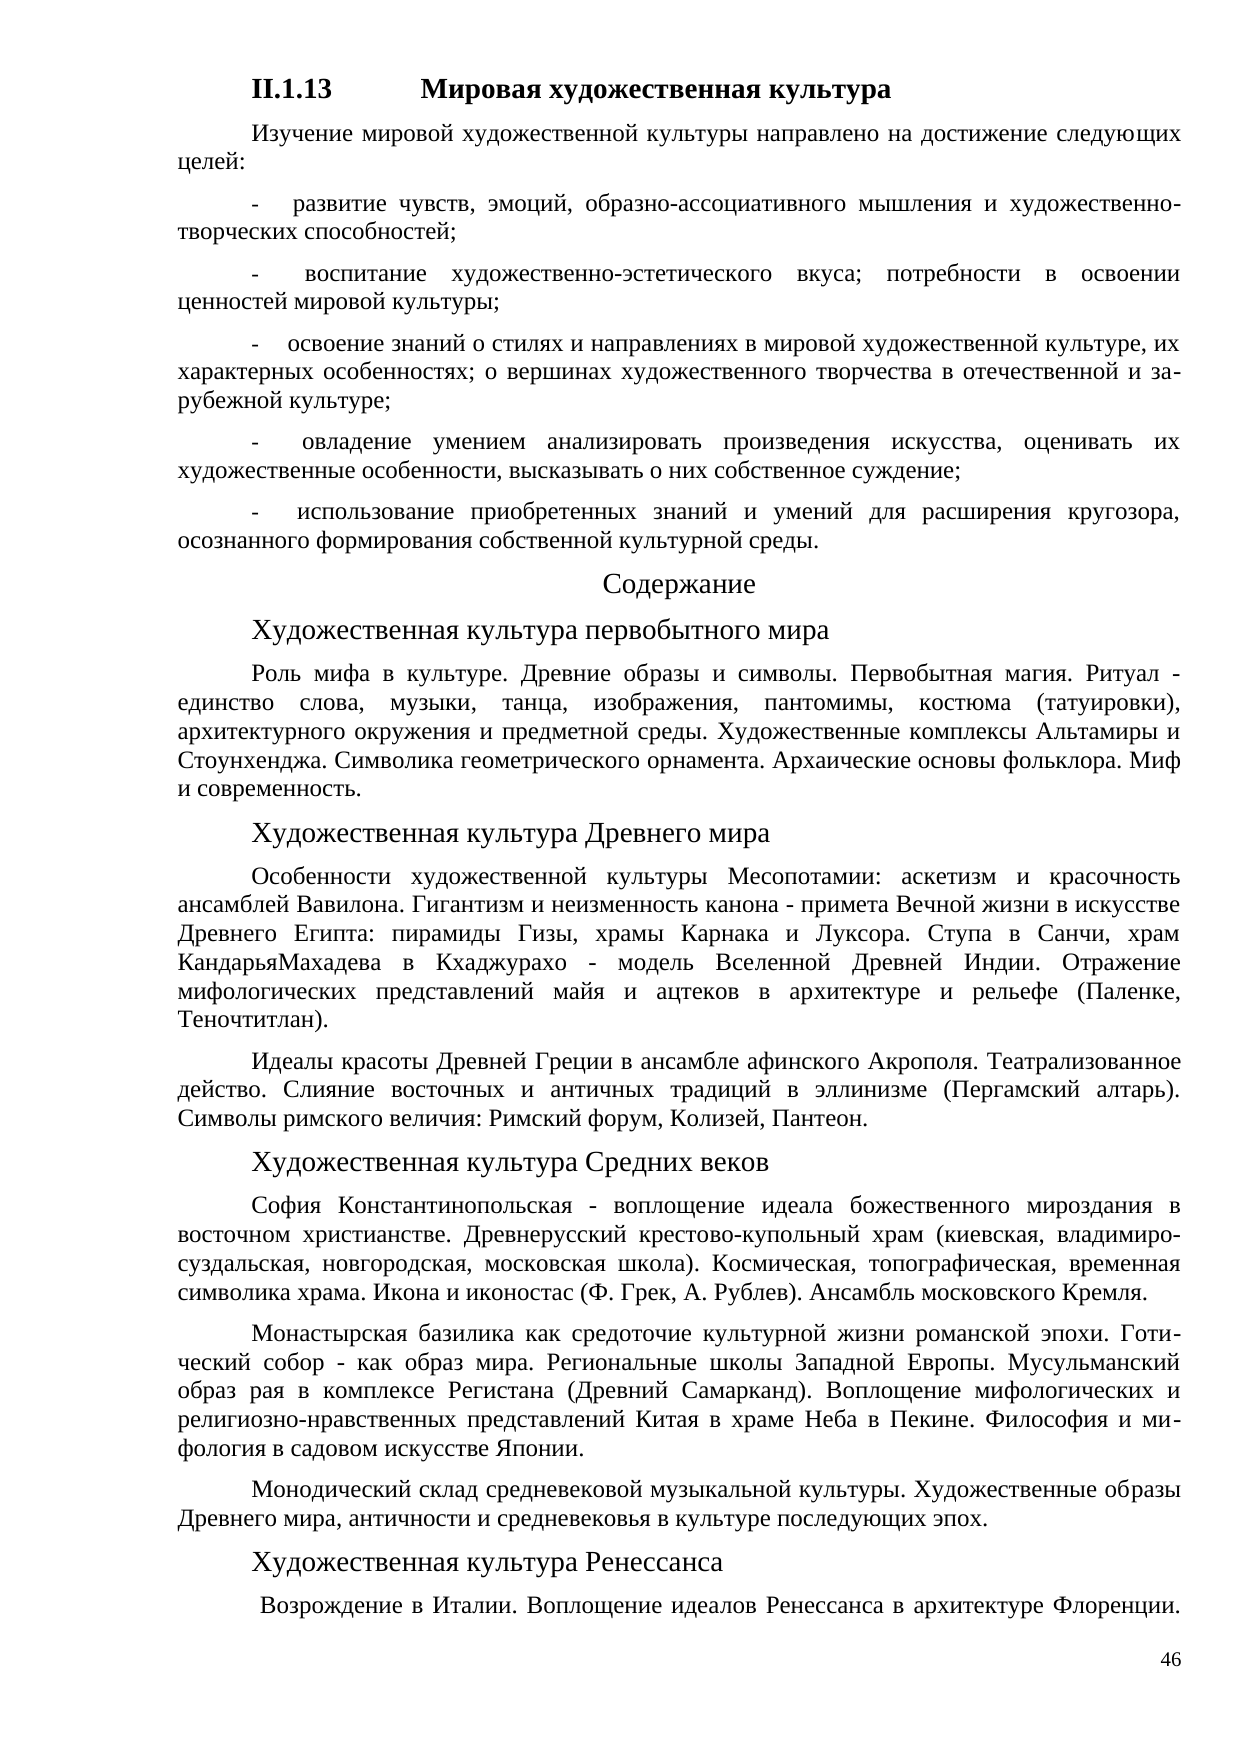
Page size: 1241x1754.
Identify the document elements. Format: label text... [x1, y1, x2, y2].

text Изучение мировой художественной культуры направлено на достижение следующих целей: [177, 118, 1181, 175]
text Художественная культура Средних веков [177, 1144, 1181, 1178]
text Художественная культура Ренессанса [177, 1544, 1181, 1578]
list использование приобретенных знаний и умений для расширения кругозора, осознанного формирования собственной культурной среды. [177, 496, 1181, 554]
text Содержание [177, 566, 1181, 600]
text Идеалы красоты Древней Греции в ансамбле афинского Акрополя. Театрализованное действо. Слияние восточных и античных традиций в эллинизме (Пергамский алтарь). Символы римского величия: Римский форум, Колизей, Пантеон. [177, 1046, 1181, 1132]
list Мировая художественная культура [251, 72, 1181, 105]
list воспитание художественно-эстетического вкуса; потребности в освоении ценностей мировой культуры; [177, 258, 1181, 315]
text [177, 1590, 1181, 1619]
text София Константинопольская - воплощение идеала божественного мироздания в восточном христианстве. Древнерусский крестово-купольный храм (киевская, владимиро-суздальская, новгородская, московская школа). Космическая, топографическая, временная символика храма. Икона и иконостас (Ф. Грек, А. Рублев). Ансамбль московского Кремля. [177, 1191, 1181, 1306]
list развитие чувств, эмоций, образно-ассоциативного мышления и художественнотворческих способностей; [177, 188, 1181, 245]
text Особенности художественной культуры Месопотамии: аскетизм и красочность ансамблей Вавилона. Гигантизм и неизменность канона - примета Вечной жизни в искусстве Древнего Египта: пирамиды Гизы, храмы Карнака и Луксора. Ступа в Санчи, храм КандарьяМахадева в Кхаджурахо - модель Вселенной Древней Индии. Отражение мифологических представлений майя и ацтеков в архитектуре и рельефе (Паленке, Теночтитлан). [177, 861, 1181, 1033]
text Художественная культура Древнего мира [177, 815, 1181, 848]
text Роль мифа в культуре. Древние образы и символы. Первобытная магия. Ритуал - единство слова, музыки, танца, изображения, пантомимы, костюма (татуировки), архитектурного окружения и предметной среды. Художественные комплексы Альтамиры и Стоунхенджа. Символика геометрического орнамента. Архаические основы фольклора. Миф и современность. [177, 658, 1181, 802]
list овладение умением анализировать произведения искусства, оценивать их художественные особенности, высказывать о них собственное суждение; [177, 426, 1181, 484]
text Монодический склад средневековой музыкальной культуры. Художественные образы Древнего мира, античности и средневековья в культуре последующих эпох. [177, 1474, 1181, 1532]
text Художественная культура первобытного мира [177, 612, 1181, 646]
list освоение знаний о стилях и направлениях в мировой художественной культуре, их характерных особенностях; о вершинах художественного творчества в отечественной и зарубежной культуре; [177, 328, 1181, 414]
text Монастырская базилика как средоточие культурной жизни романской эпохи. Готический собор - как образ мира. Региональные школы Западной Европы. Мусульманский образ рая в комплексе Регистана (Древний Самарканд). Воплощение мифологических и религиозно-нравственных представлений Китая в храме Неба в Пекине. Философия и мифология в садовом искусстве Японии. [177, 1318, 1181, 1462]
